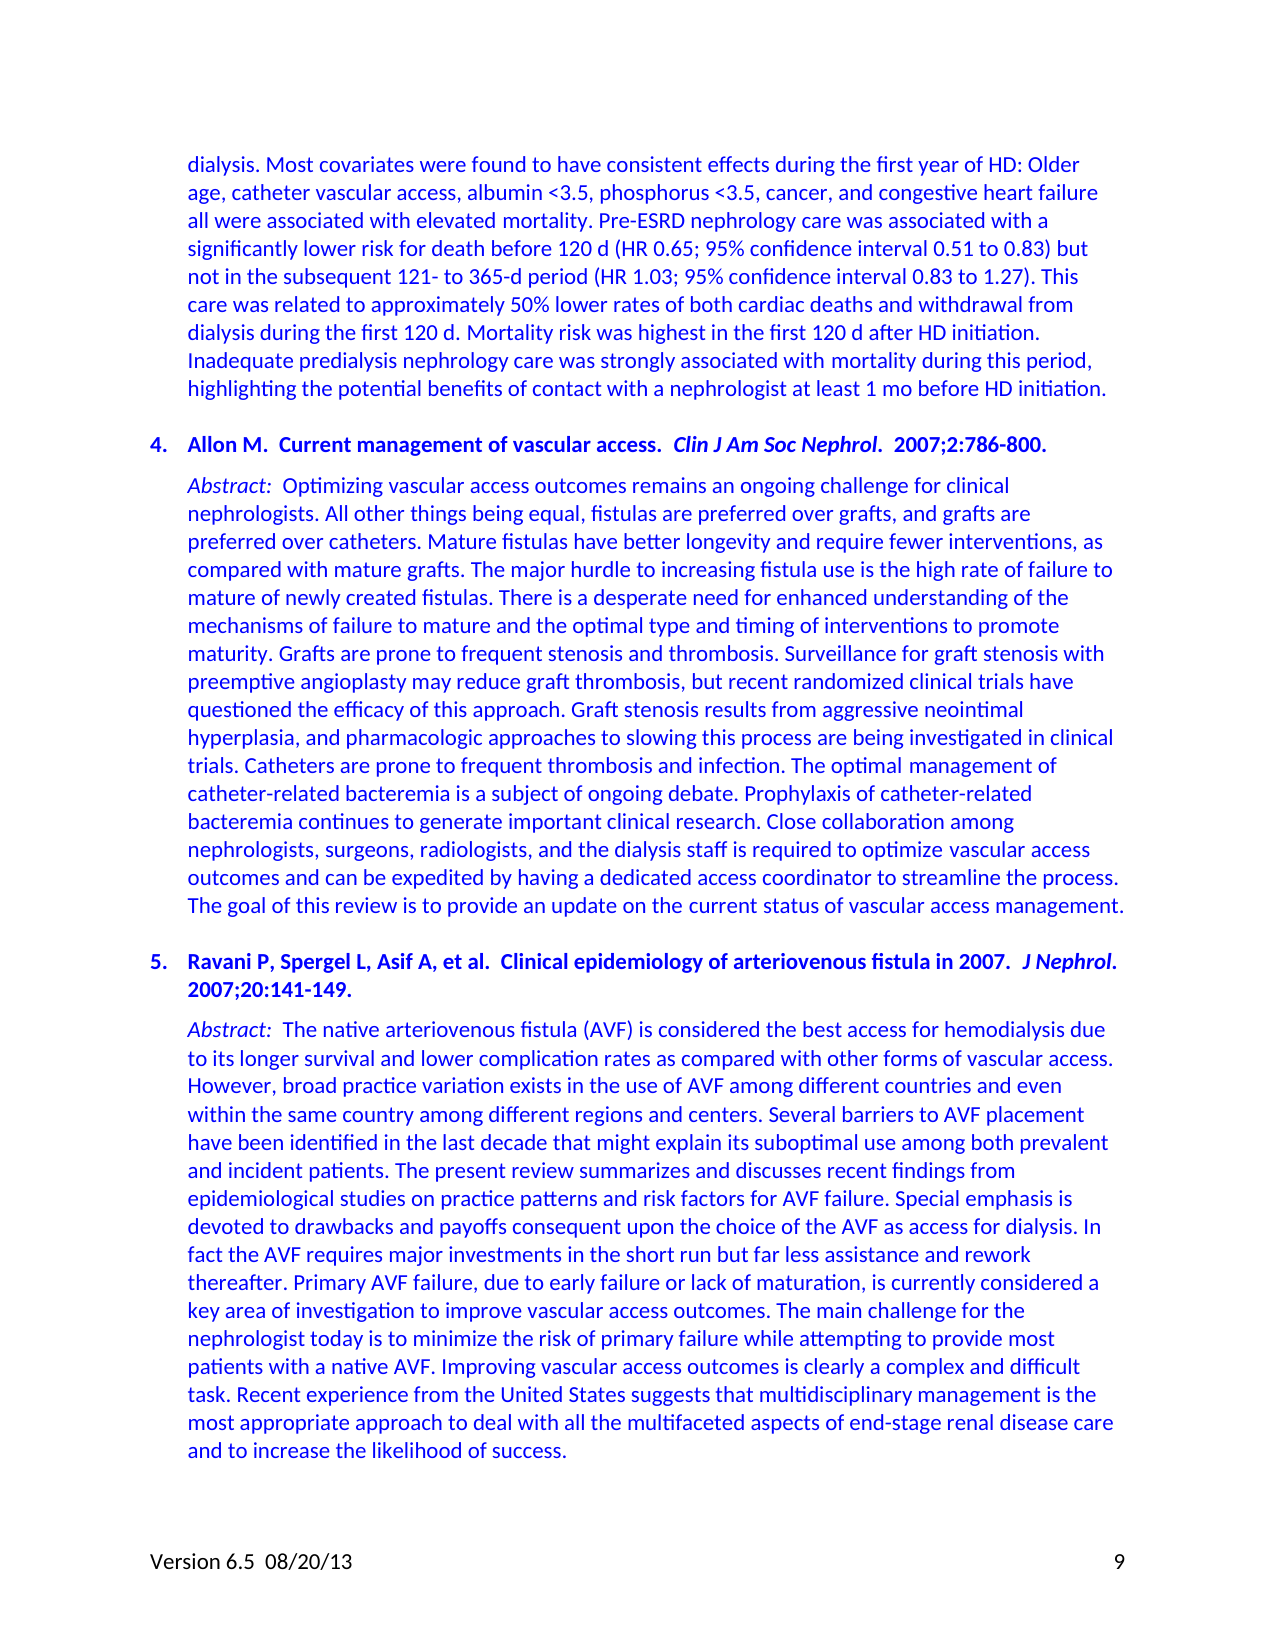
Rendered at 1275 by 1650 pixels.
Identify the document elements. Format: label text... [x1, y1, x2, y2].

list Allon M. Current management of vascular access. Clin J Am Soc Nephrol. 2007;2:786-800. [150, 430, 1125, 458]
list Ravani P, Spergel L, Asif A, et al. Clinical epidemiology of arteriovenous fistula in 2007. J Nephrol. 2007;20:141-149. [150, 947, 1125, 1003]
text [187, 150, 1125, 402]
text Abstract: Optimizing vascular access outcomes remains an ongoing challenge for clinical nephrologists. All other things being equal, fistulas are preferred over grafts, and grafts are preferred over catheters. Mature fistulas have better longevity and require fewer interventions, as compared with mature grafts. The major hurdle to increasing fistula use is the high rate of failure to mature of newly created fistulas. There is a desperate need for enhanced understanding of the mechanisms of failure to mature and the optimal type and timing of interventions to promote maturity. Grafts are prone to frequent stenosis and thrombosis. Surveillance for graft stenosis with preemptive angioplasty may reduce graft thrombosis, but recent randomized clinical trials have questioned the efficacy of this approach. Graft stenosis results from aggressive neointimal hyperplasia, and pharmacologic approaches to slowing this process are being investigated in clinical trials. Catheters are prone to frequent thrombosis and infection. The optimal management of catheter-related bacteremia is a subject of ongoing debate. Prophylaxis of catheter-related bacteremia continues to generate important clinical research. Close collaboration among nephrologists, surgeons, radiologists, and the dialysis staff is required to optimize vascular access outcomes and can be expedited by having a dedicated access coordinator to streamline the process. The goal of this review is to provide an update on the current status of vascular access management. [187, 471, 1125, 919]
text Abstract: The native arteriovenous fistula (AVF) is considered the best access for hemodialysis due to its longer survival and lower complication rates as compared with other forms of vascular access. However, broad practice variation exists in the use of AVF among different countries and even within the same country among different regions and centers. Several barriers to AVF placement have been identified in the last decade that might explain its suboptimal use among both prevalent and incident patients. The present review summarizes and discusses recent findings from epidemiological studies on practice patterns and risk factors for AVF failure. Special emphasis is devoted to drawbacks and payoffs consequent upon the choice of the AVF as access for dialysis. In fact the AVF requires major investments in the short run but far less assistance and rework thereafter. Primary AVF failure, due to early failure or lack of maturation, is currently considered a key area of investigation to improve vascular access outcomes. The main challenge for the nephrologist today is to minimize the risk of primary failure while attempting to provide most patients with a native AVF. Improving vascular access outcomes is clearly a complex and difficult task. Recent experience from the United States suggests that multidisciplinary management is the most appropriate approach to deal with all the multifaceted aspects of end-stage renal disease care and to increase the likelihood of success. [187, 1016, 1125, 1464]
